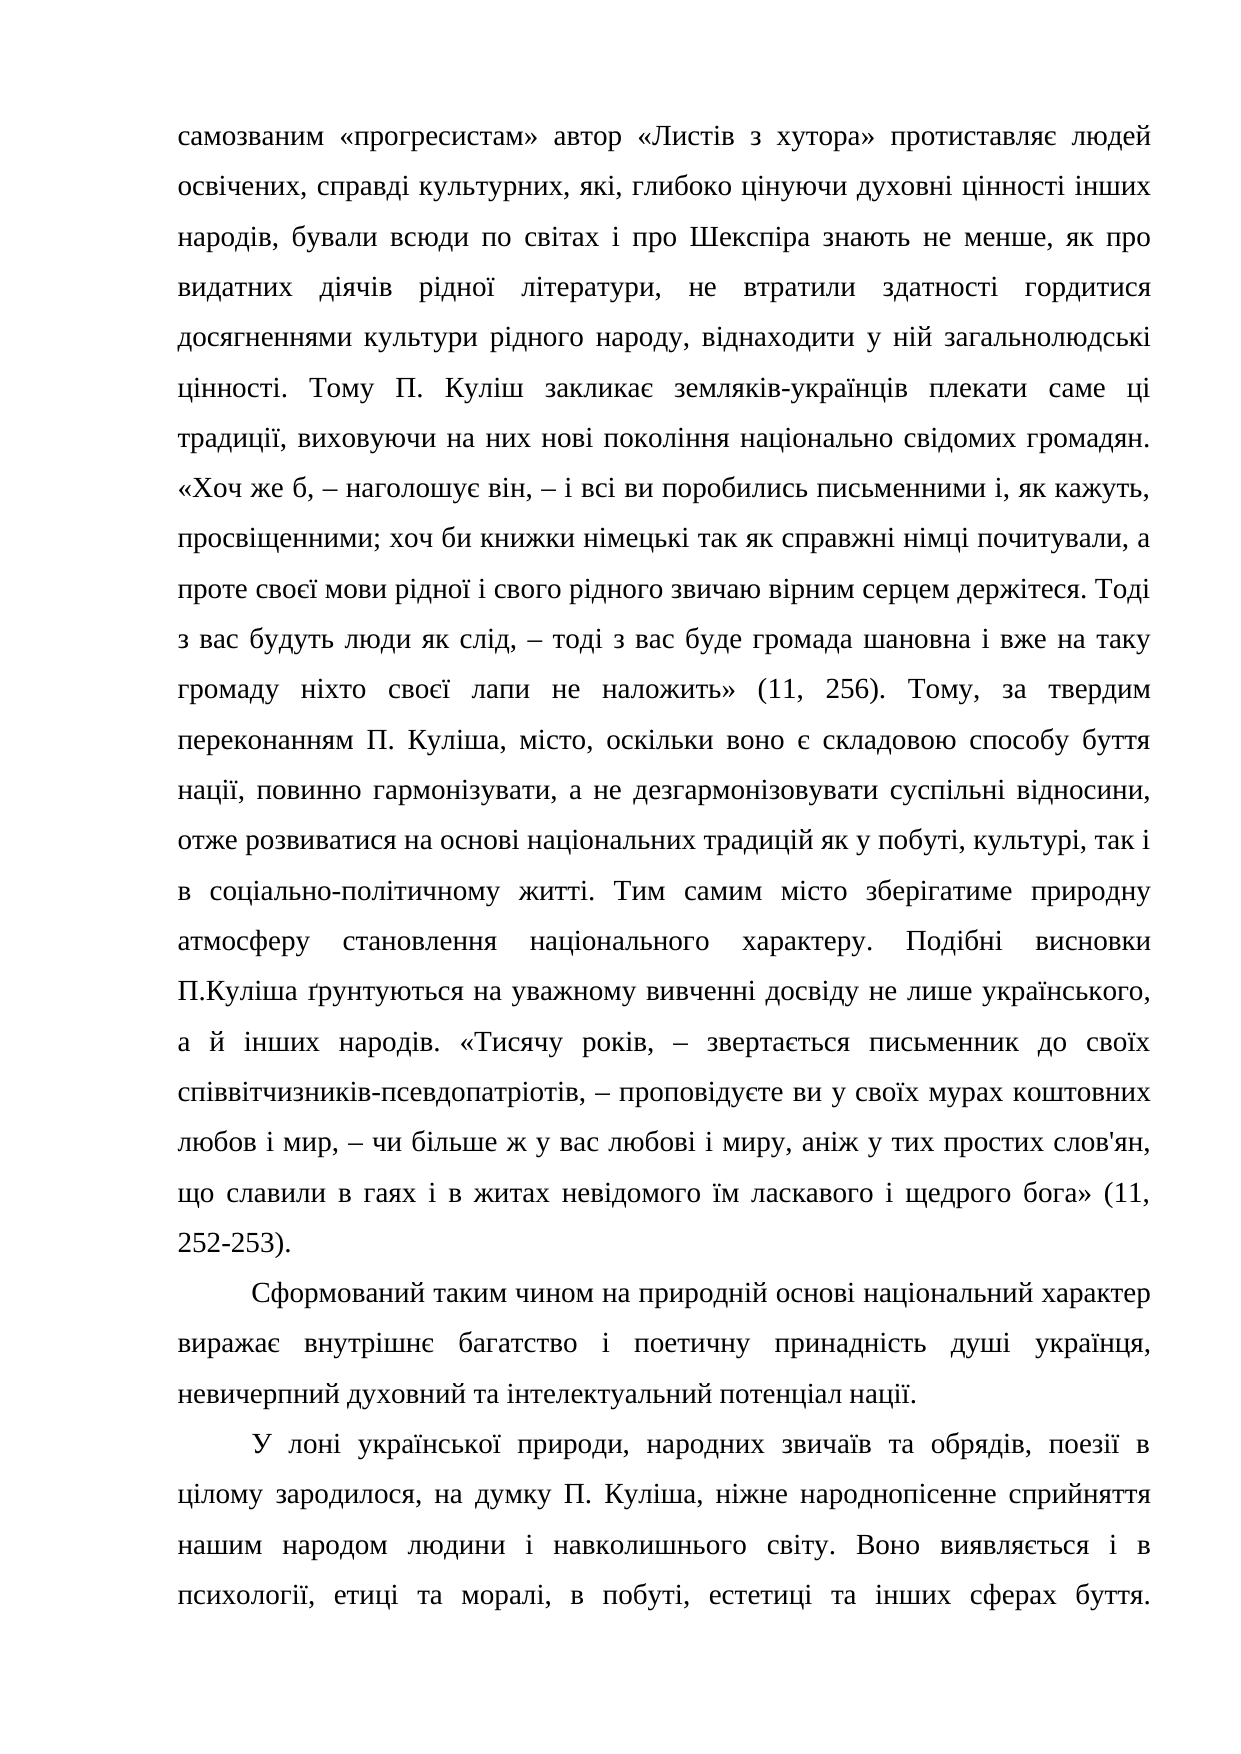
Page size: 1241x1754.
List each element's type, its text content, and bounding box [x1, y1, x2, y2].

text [177, 1426, 1152, 1611]
text Сформований таким чином на природній основі національний характер виражає внутрішнє багатство і поетичну принадність душі українця, невичерпний духовний та інтелектуальний потенціал нації. [177, 1275, 1152, 1409]
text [177, 118, 1152, 1258]
